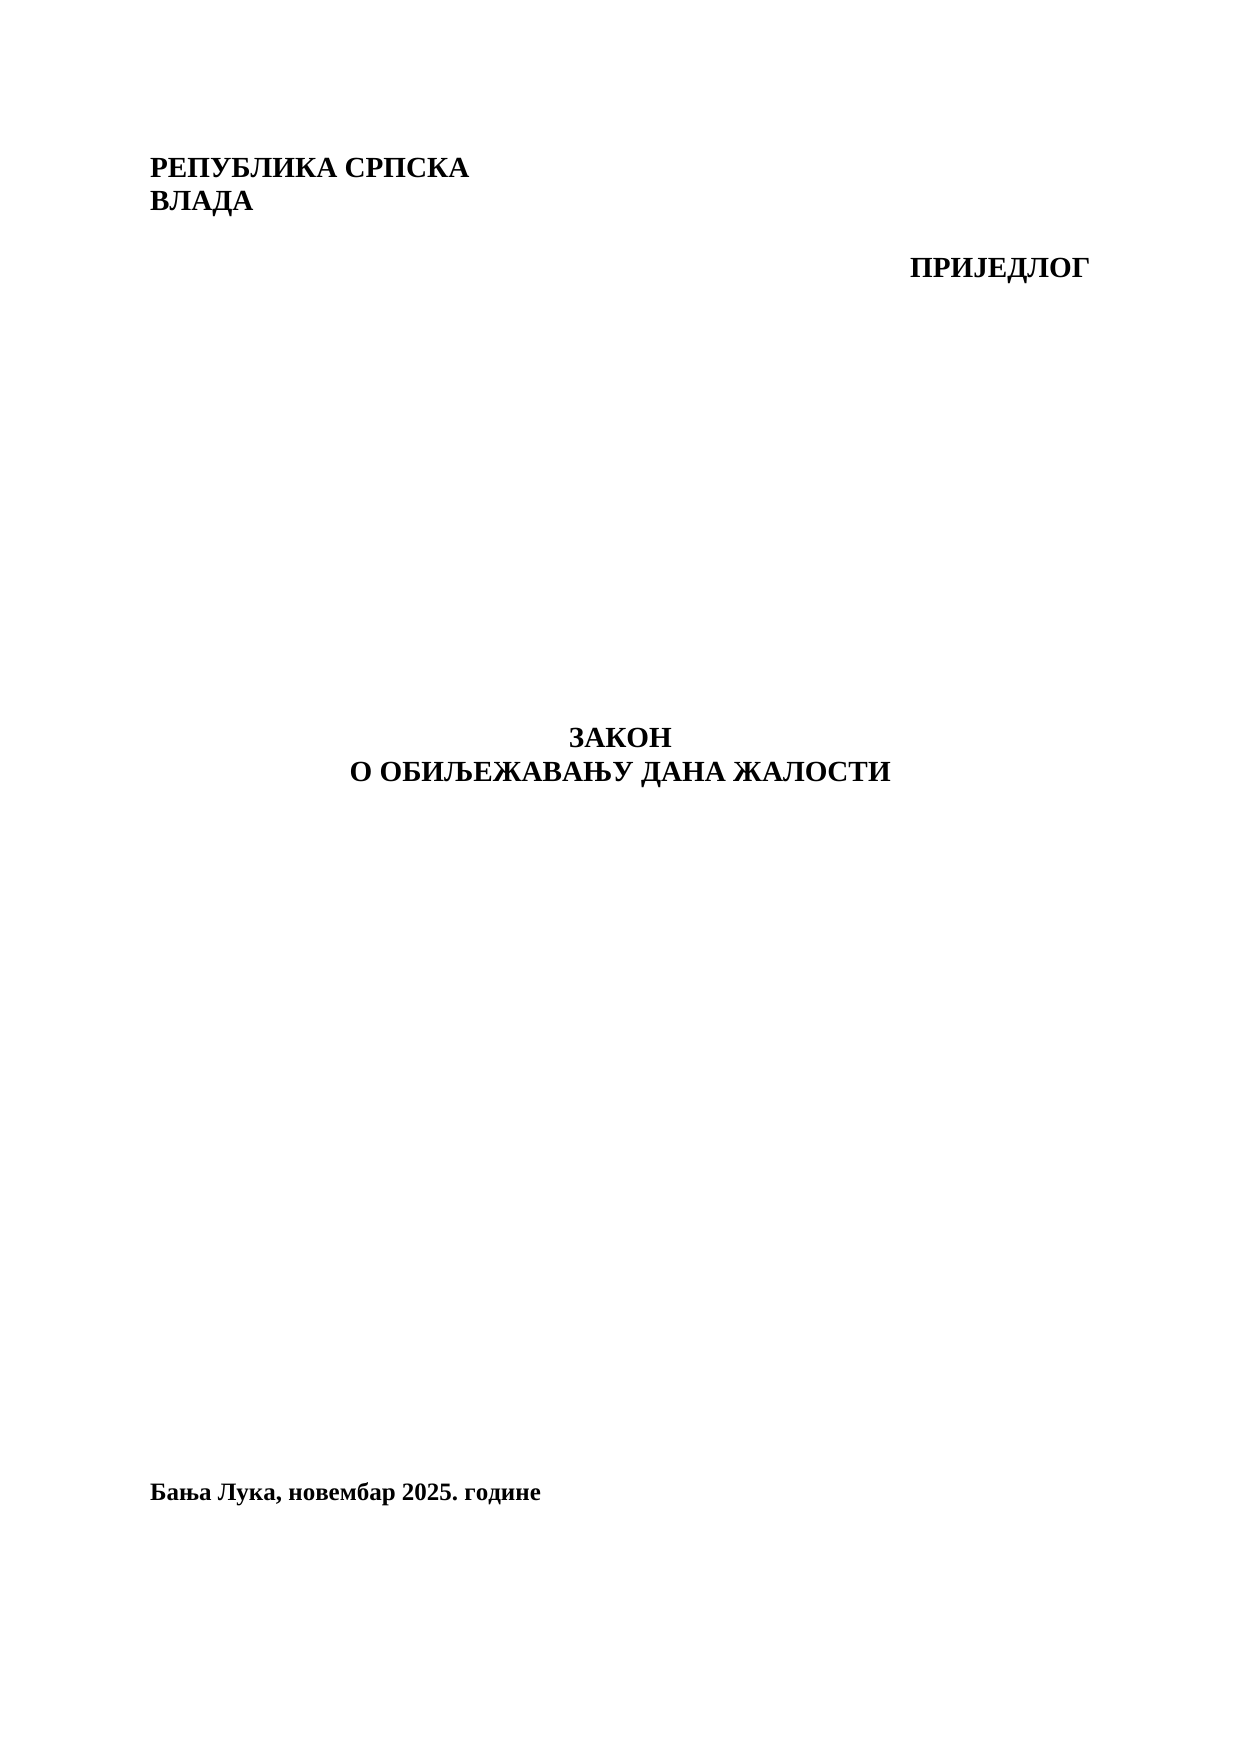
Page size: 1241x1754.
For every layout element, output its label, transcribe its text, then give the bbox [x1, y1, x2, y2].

text ЗАКОН [150, 720, 1090, 754]
text ВЛАДА [150, 183, 1090, 217]
text О ОБИЉЕЖАВАЊУ ДАНА ЖАЛОСТИ [150, 754, 1090, 787]
text Бања Лука, новембар 2025. године [150, 1477, 1090, 1506]
text ПРИЈЕДЛОГ [150, 251, 1090, 284]
text РЕПУБЛИКА СРПСКА [150, 150, 1090, 183]
